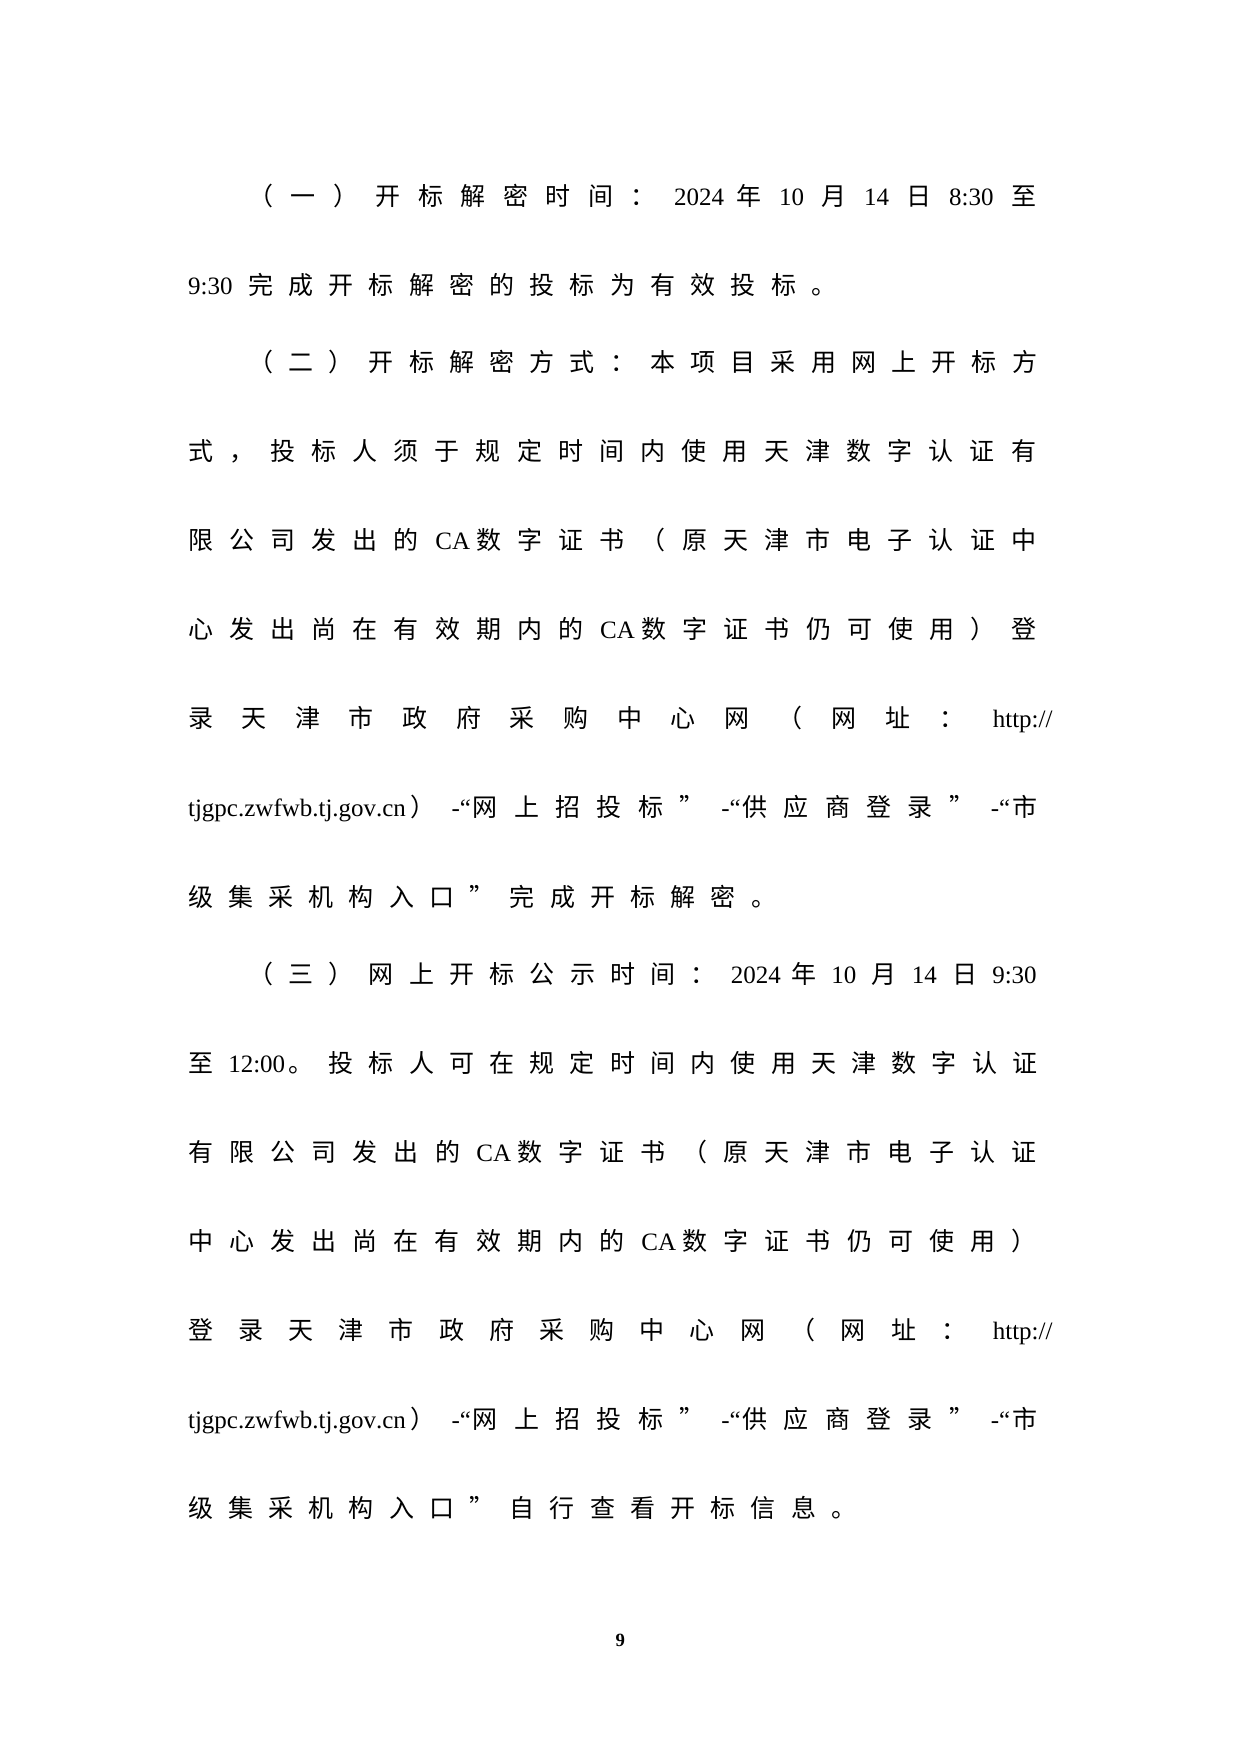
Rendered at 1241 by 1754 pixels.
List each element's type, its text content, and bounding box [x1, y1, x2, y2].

text （一）开标解密时间：2024年10月14日8:30至9:30完成开标解密的投标为有效投标。 [188, 164, 1052, 313]
text （二）开标解密方式：本项目采用网上开标方式，投标人须于规定时间内使用天津数字认证有限公司发出的CA数字证书（原天津市电子认证中心发出尚在有效期内的CA数字证书仍可使用）登录天津市政府采购中心网（网址：http://tjgpc.zwfwb.tj.gov.cn）-“网上招投标”-“供应商登录”-“市级集采机构入口”完成开标解密。 [188, 331, 1052, 925]
text （三）网上开标公示时间：2024年10月14日9:30至12:00。投标人可在规定时间内使用天津数字认证有限公司发出的CA数字证书（原天津市电子认证中心发出尚在有效期内的CA数字证书仍可使用）登录天津市政府采购中心网（网址：http://tjgpc.zwfwb.tj.gov.cn）-“网上招投标”-“供应商登录”-“市级集采机构入口”自行查看开标信息。 [188, 943, 1052, 1537]
